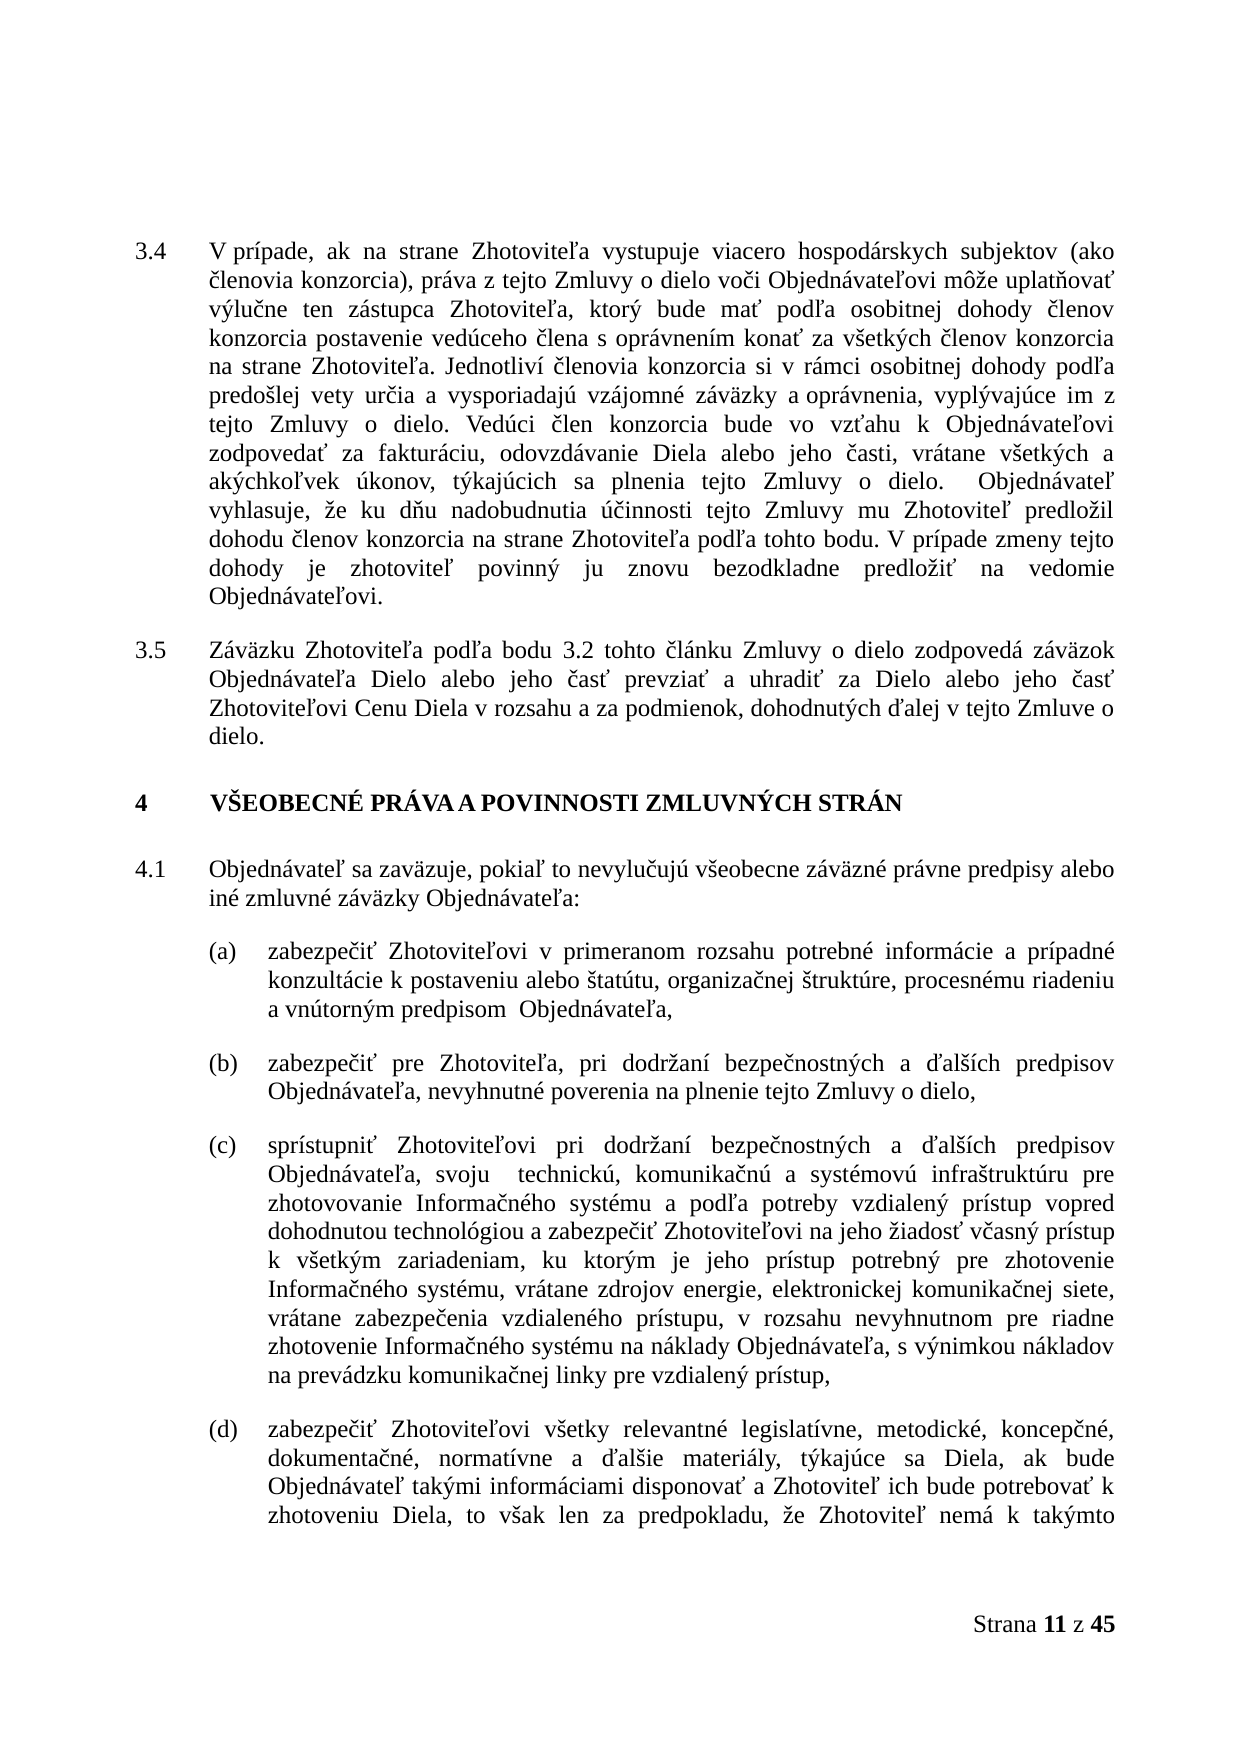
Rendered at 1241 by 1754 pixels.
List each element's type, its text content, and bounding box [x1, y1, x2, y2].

list sprístupniť Zhotoviteľovi pri dodržaní bezpečnostných a ďalších predpisov Objednávateľa, svoju technickú, komunikačnú a systémovú infraštruktúru pre zhotovovanie Informačného systému a podľa potreby vzdialený prístup vopred dohodnutou technológiou a zabezpečiť Zhotoviteľovi na jeho žiadosť včasný prístup k všetkým zariadeniam, ku ktorým je jeho prístup potrebný pre zhotovenie Informačného systému, vrátane zdrojov energie, elektronickej komunikačnej siete, vrátane zabezpečenia vzdialeného prístupu, v rozsahu nevyhnutnom pre riadne zhotovenie Informačného systému na náklady Objednávateľa, s výnimkou nákladov na prevádzku komunikačnej linky pre vzdialený prístup, [208, 1130, 1115, 1389]
list Záväzku Zhotoviteľa podľa bodu 3.2 tohto článku Zmluvy o dielo zodpovedá záväzok Objednávateľa Dielo alebo jeho časť prevziať a uhradiť za Dielo alebo jeho časť Zhotoviteľovi Cenu Diela v rozsahu a za podmienok, dohodnutých ďalej v tejto Zmluve o dielo. [135, 635, 1115, 750]
list VŠEOBECNÉ PRÁVA A POVINNOSTI ZMLUVNÝCH STRÁN [135, 788, 1115, 816]
list Objednávateľ sa zaväzuje, pokiaľ to nevylučujú všeobecne záväzné právne predpisy alebo iné zmluvné záväzky Objednávateľa: [135, 854, 1115, 911]
list zabezpečiť pre Zhotoviteľa, pri dodržaní bezpečnostných a ďalších predpisov Objednávateľa, nevyhnutné poverenia na plnenie tejto Zmluvy o dielo, [208, 1048, 1115, 1105]
list V prípade, ak na strane Zhotoviteľa vystupuje viacero hospodárskych subjektov (ako členovia konzorcia), práva z tejto Zmluvy o dielo voči Objednávateľovi môže uplatňovať výlučne ten zástupca Zhotoviteľa, ktorý bude mať podľa osobitnej dohody členov konzorcia postavenie vedúceho člena s oprávnením konať za všetkých členov konzorcia na strane Zhotoviteľa. Jednotliví členovia konzorcia si v rámci osobitnej dohody podľa predošlej vety určia a vysporiadajú vzájomné záväzky a oprávnenia, vyplývajúce im z tejto Zmluvy o dielo. Vedúci člen konzorcia bude vo vzťahu k Objednávateľovi zodpovedať za fakturáciu, odovzdávanie Diela alebo jeho časti, vrátane všetkých a akýchkoľvek úkonov, týkajúcich sa plnenia tejto Zmluvy o dielo. Objednávateľ vyhlasuje, že ku dňu nadobudnutia účinnosti tejto Zmluvy mu Zhotoviteľ predložil dohodu členov konzorcia na strane Zhotoviteľa podľa tohto bodu. V prípade zmeny tejto dohody je zhotoviteľ povinný ju znovu bezodkladne predložiť na vedomie Objednávateľovi. [135, 236, 1115, 610]
list zabezpečiť Zhotoviteľovi v primeranom rozsahu potrebné informácie a prípadné konzultácie k postaveniu alebo štatútu, organizačnej štruktúre, procesnému riadeniu a vnútorným predpisom Objednávateľa, [208, 936, 1115, 1023]
